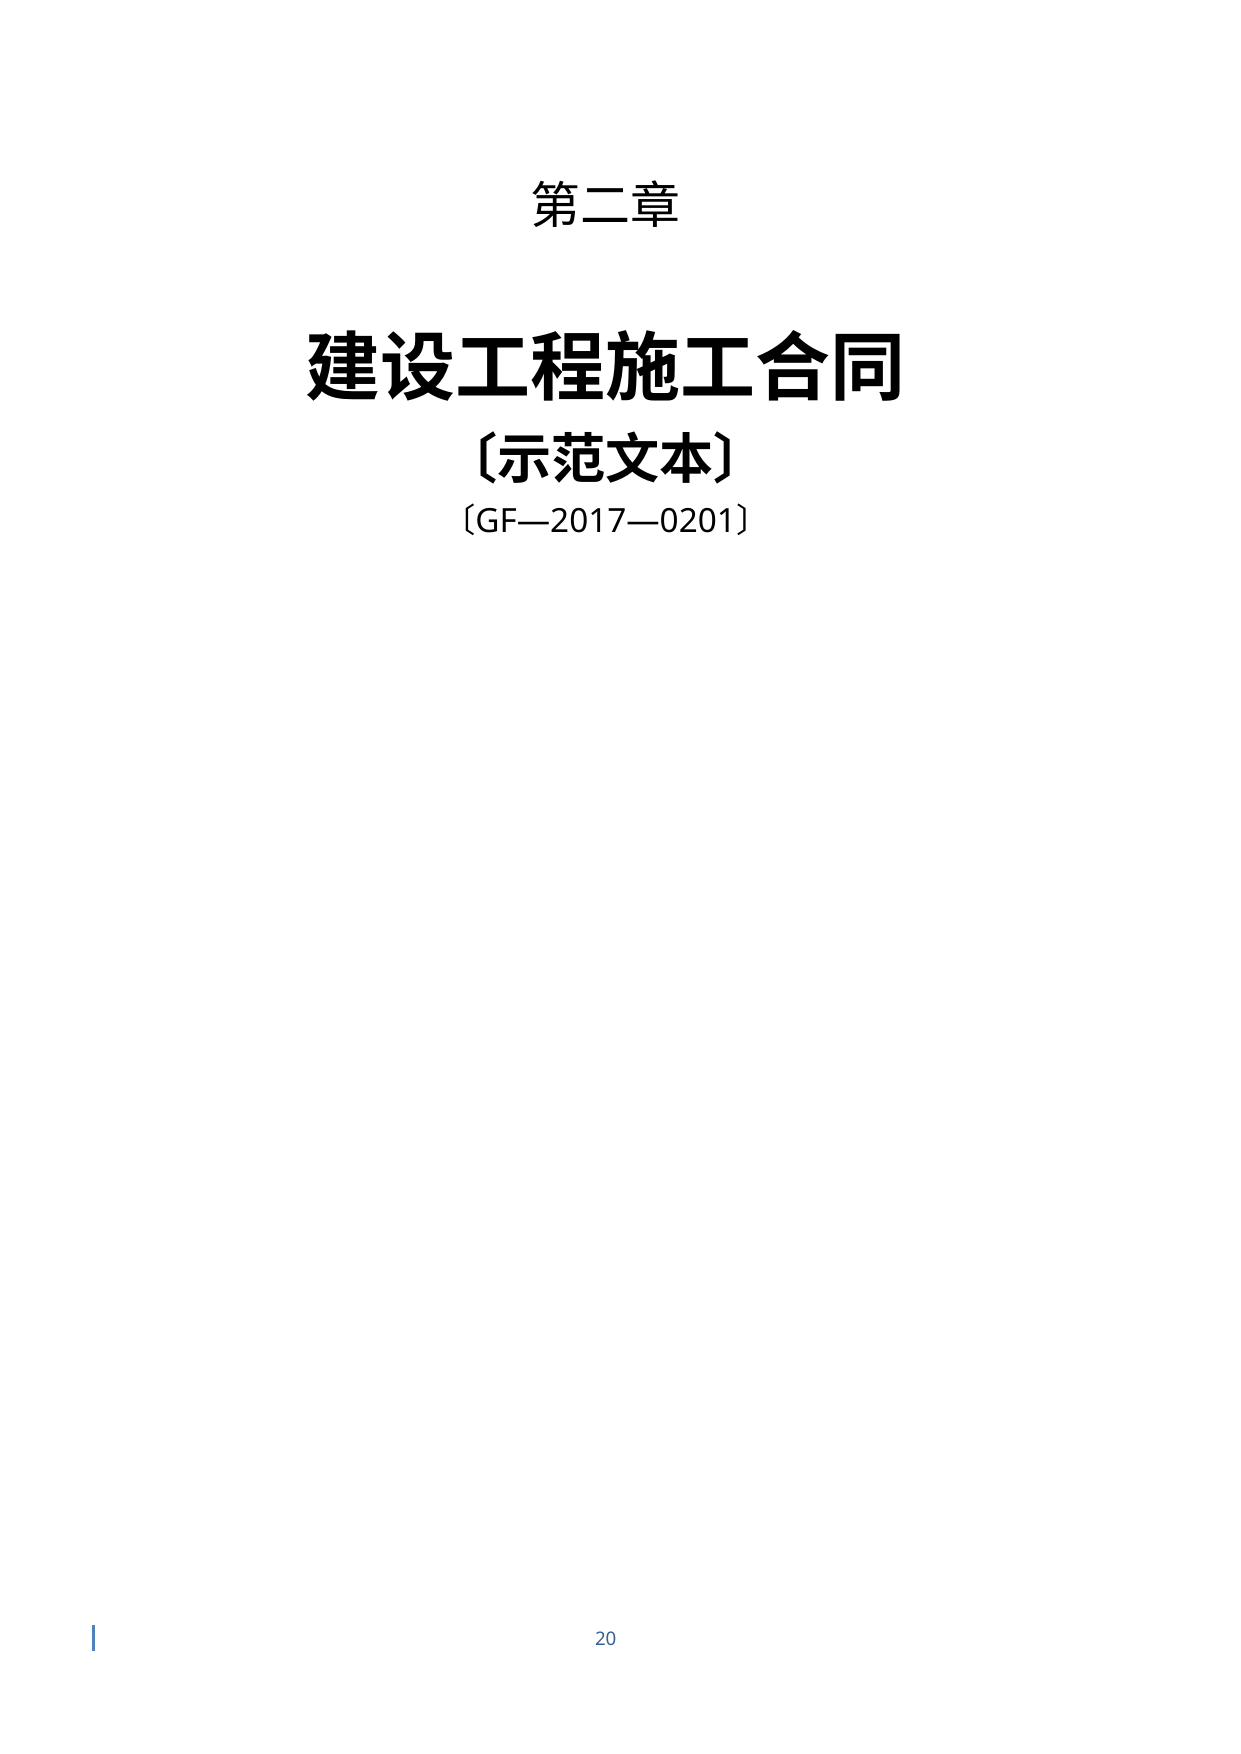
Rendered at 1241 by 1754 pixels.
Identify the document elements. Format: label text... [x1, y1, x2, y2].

text 〔GF—2017—0201〕 [118, 494, 1093, 543]
text 建设工程施工合同 〔示范文本〕 [118, 307, 1093, 494]
text 第二章 [118, 165, 1093, 238]
